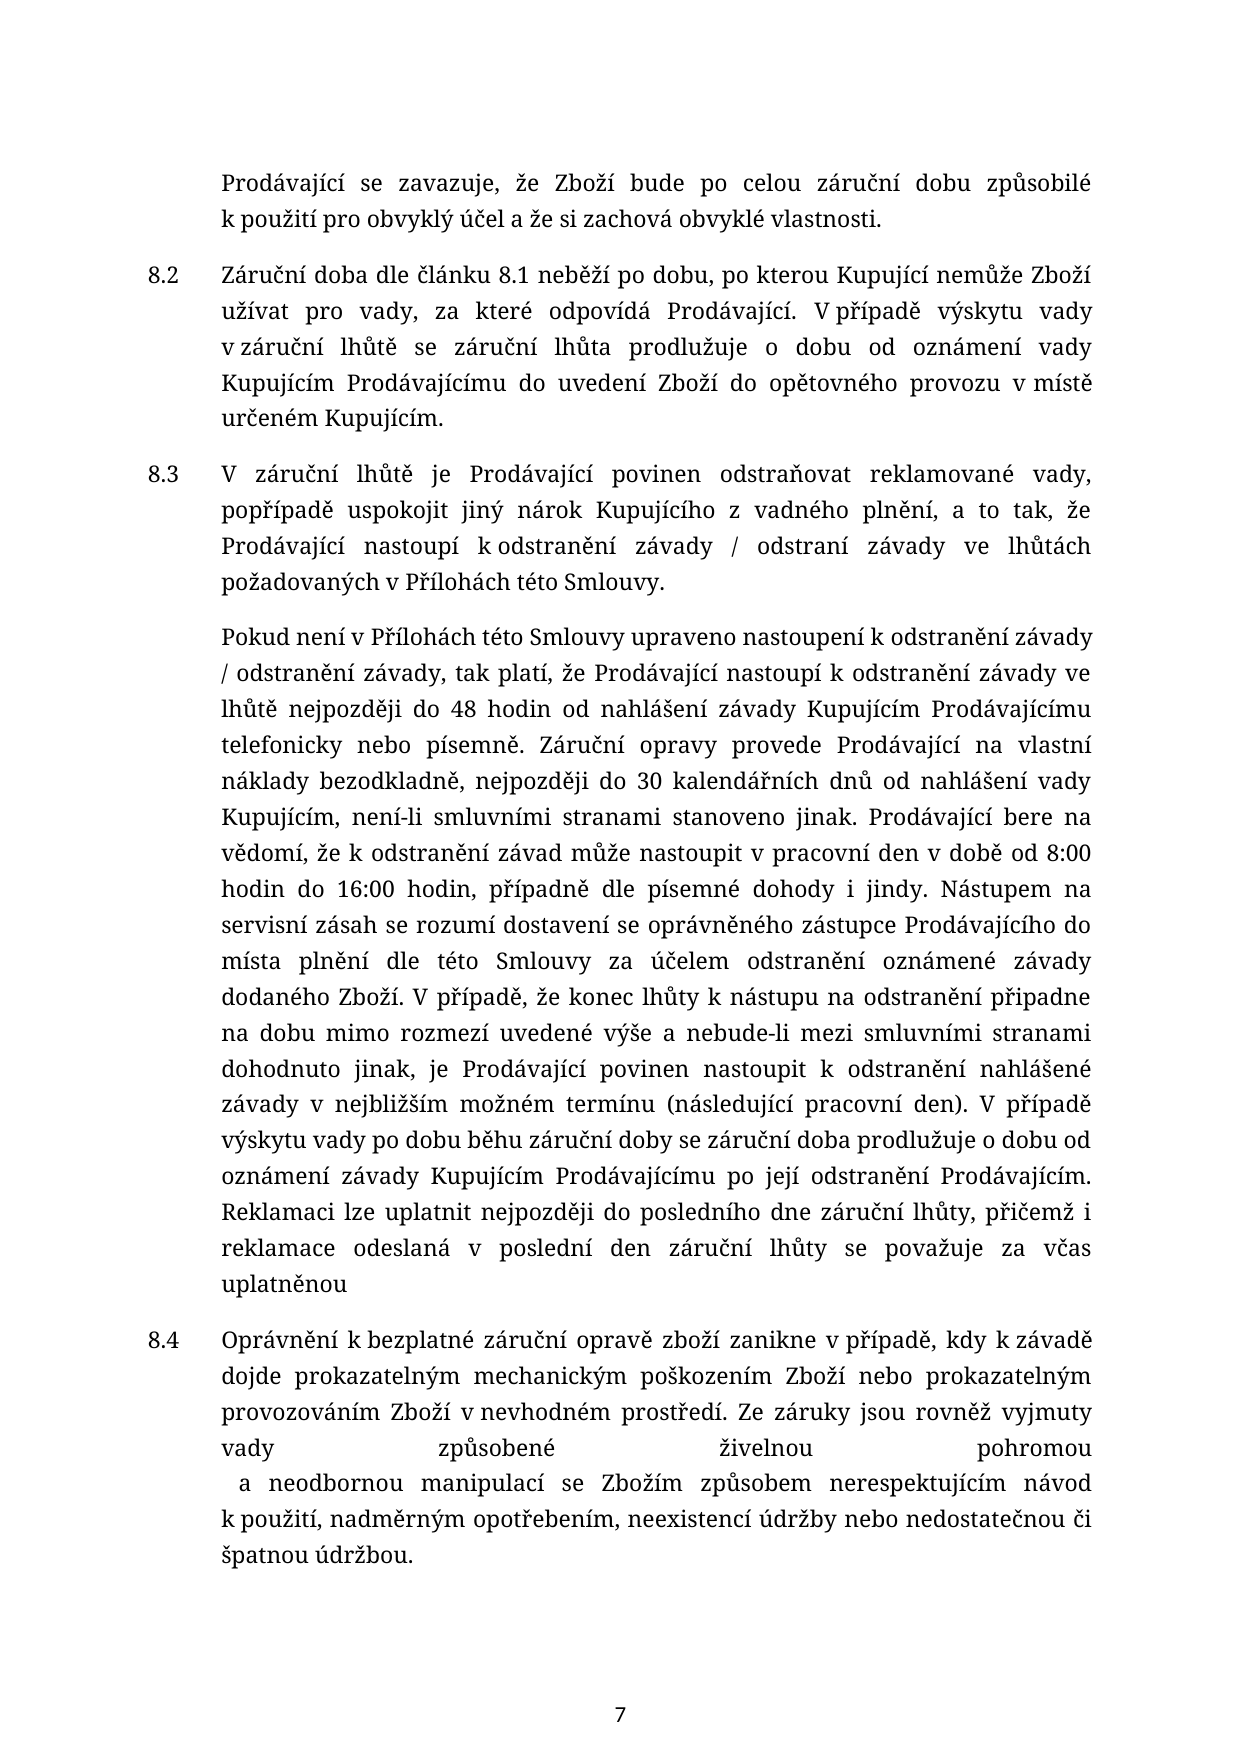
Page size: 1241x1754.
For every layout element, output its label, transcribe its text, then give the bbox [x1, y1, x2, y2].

text Pokud není v Přílohách této Smlouvy upraveno nastoupení k odstranění závady / odstranění závady, tak platí, že Prodávající nastoupí k odstranění závady ve lhůtě nejpozději do 48 hodin od nahlášení závady Kupujícím Prodávajícímu telefonicky nebo písemně. Záruční opravy provede Prodávající na vlastní náklady bezodkladně, nejpozději do 30 kalendářních dnů od nahlášení vady Kupujícím, není-li smluvními stranami stanoveno jinak. Prodávající bere na vědomí, že k odstranění závad může nastoupit v pracovní den v době od 8:00 hodin do 16:00 hodin, případně dle písemné dohody i jindy. Nástupem na servisní zásah se rozumí dostavení se oprávněného zástupce Prodávajícího do místa plnění dle této Smlouvy za účelem odstranění oznámené závady dodaného Zboží. V případě, že konec lhůty k nástupu na odstranění připadne na dobu mimo rozmezí uvedené výše a nebude-li mezi smluvními stranami dohodnuto jinak, je Prodávající povinen nastoupit k odstranění nahlášené závady v nejbližším možném termínu (následující pracovní den). V případě výskytu vady po dobu běhu záruční doby se záruční doba prodlužuje o dobu od oznámení závady Kupujícím Prodávajícímu po její odstranění Prodávajícím. Reklamaci lze uplatnit nejpozději do posledního dne záruční lhůty, přičemž i reklamace odeslaná v poslední den záruční lhůty se považuje za včas uplatněnou [221, 621, 1093, 1299]
text 8.3 V záruční lhůtě je Prodávající povinen odstraňovat reklamované vady, popřípadě uspokojit jiný nárok Kupujícího z vadného plnění, a to tak, že Prodávající nastoupí k odstranění závady / odstraní závady ve lhůtách požadovaných v Přílohách této Smlouvy. [148, 458, 1093, 597]
text Prodávající se zavazuje, že Zboží bude po celou záruční dobu způsobilé k použití pro obvyklý účel a že si zachová obvyklé vlastnosti. [221, 167, 1093, 234]
text 8.2 Záruční doba dle článku 8.1 neběží po dobu, po kterou Kupující nemůže Zboží užívat pro vady, za které odpovídá Prodávající. V případě výskytu vady v záruční lhůtě se záruční lhůta prodlužuje o dobu od oznámení vady Kupujícím Prodávajícímu do uvedení Zboží do opětovného provozu v místě určeném Kupujícím. [148, 259, 1093, 434]
text 8.4 Oprávnění k bezplatné záruční opravě zboží zanikne v případě, kdy k závadě dojde prokazatelným mechanickým poškozením Zboží nebo prokazatelným provozováním Zboží v nevhodném prostředí. Ze záruky jsou rovněž vyjmuty vady způsobené živelnou pohromou a neodbornou manipulací se Zbožím způsobem nerespektujícím návod k použití, nadměrným opotřebením, neexistencí údržby nebo nedostatečnou či špatnou údržbou. [148, 1324, 1093, 1571]
